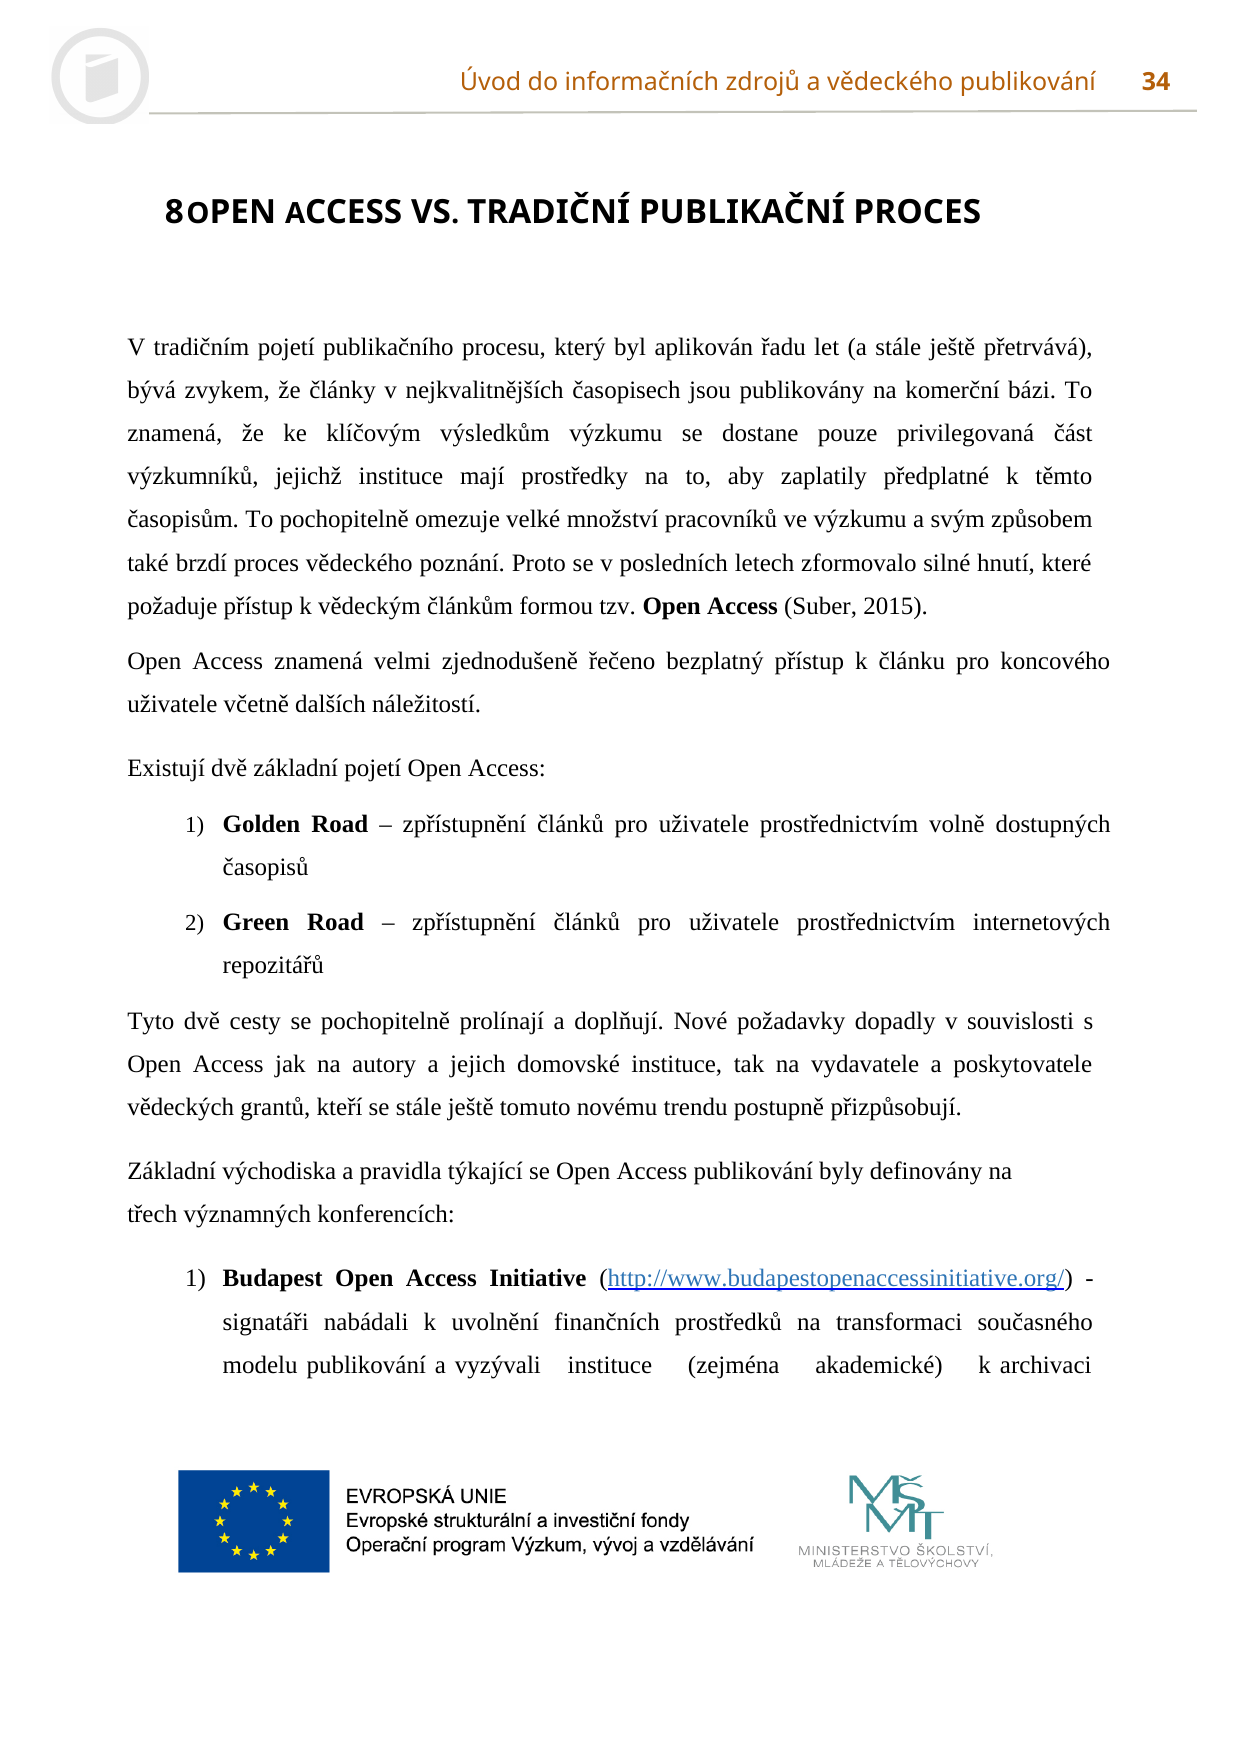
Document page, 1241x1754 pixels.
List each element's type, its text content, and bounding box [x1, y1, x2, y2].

picture [127, 1419, 1043, 1623]
text Existují dvě základní pojetí Open Access: [127, 753, 1111, 782]
text Základní východiska a pravidla týkající se Open Access publikování byly definovány na třech významných konferencích: [127, 1156, 1013, 1228]
text V tradičním pojetí publikačního procesu, který byl aplikován řadu let (a stále ještě přetrvává), bývá zvykem, že články v nejkvalitnějších časopisech jsou publikovány na komerční bázi. To znamená, že ke klíčovým výsledkům výzkumu se dostane pouze privilegovaná část výzkumníků, jejichž instituce mají prostředky na to, aby zaplatily předplatné k těmto časopisům. To pochopitelně omezuje velké množství pracovníků ve výzkumu a svým způsobem také brzdí proces vědeckého poznání. Proto se v posledních letech zformovalo silné hnutí, které požaduje přístup k vědeckým článkům formou tzv. Open Access (Suber, 2015). [127, 332, 1094, 619]
subtitle OPEN ACCESS VS. TRADIČNÍ PUBLIKAČNÍ PROCES [164, 188, 1111, 233]
text Open Access znamená velmi zjednodušeně řečeno bezplatný přístup k článku pro koncového uživatele včetně dalších náležitostí. [127, 646, 1111, 718]
list Golden Road – zpřístupnění článků pro uživatele prostřednictvím volně dostupných časopisů [185, 809, 1111, 881]
list Green Road – zpřístupnění článků pro uživatele prostřednictvím internetových repozitářů [185, 907, 1111, 979]
text Tyto dvě cesty se pochopitelně prolínají a doplňují. Nové požadavky dopadly v souvislosti s Open Access jak na autory a jejich domovské instituce, tak na vydavatele a poskytovatele vědeckých grantů, kteří se stále ještě tomuto novému trendu postupně přizpůsobují. [127, 1006, 1094, 1121]
